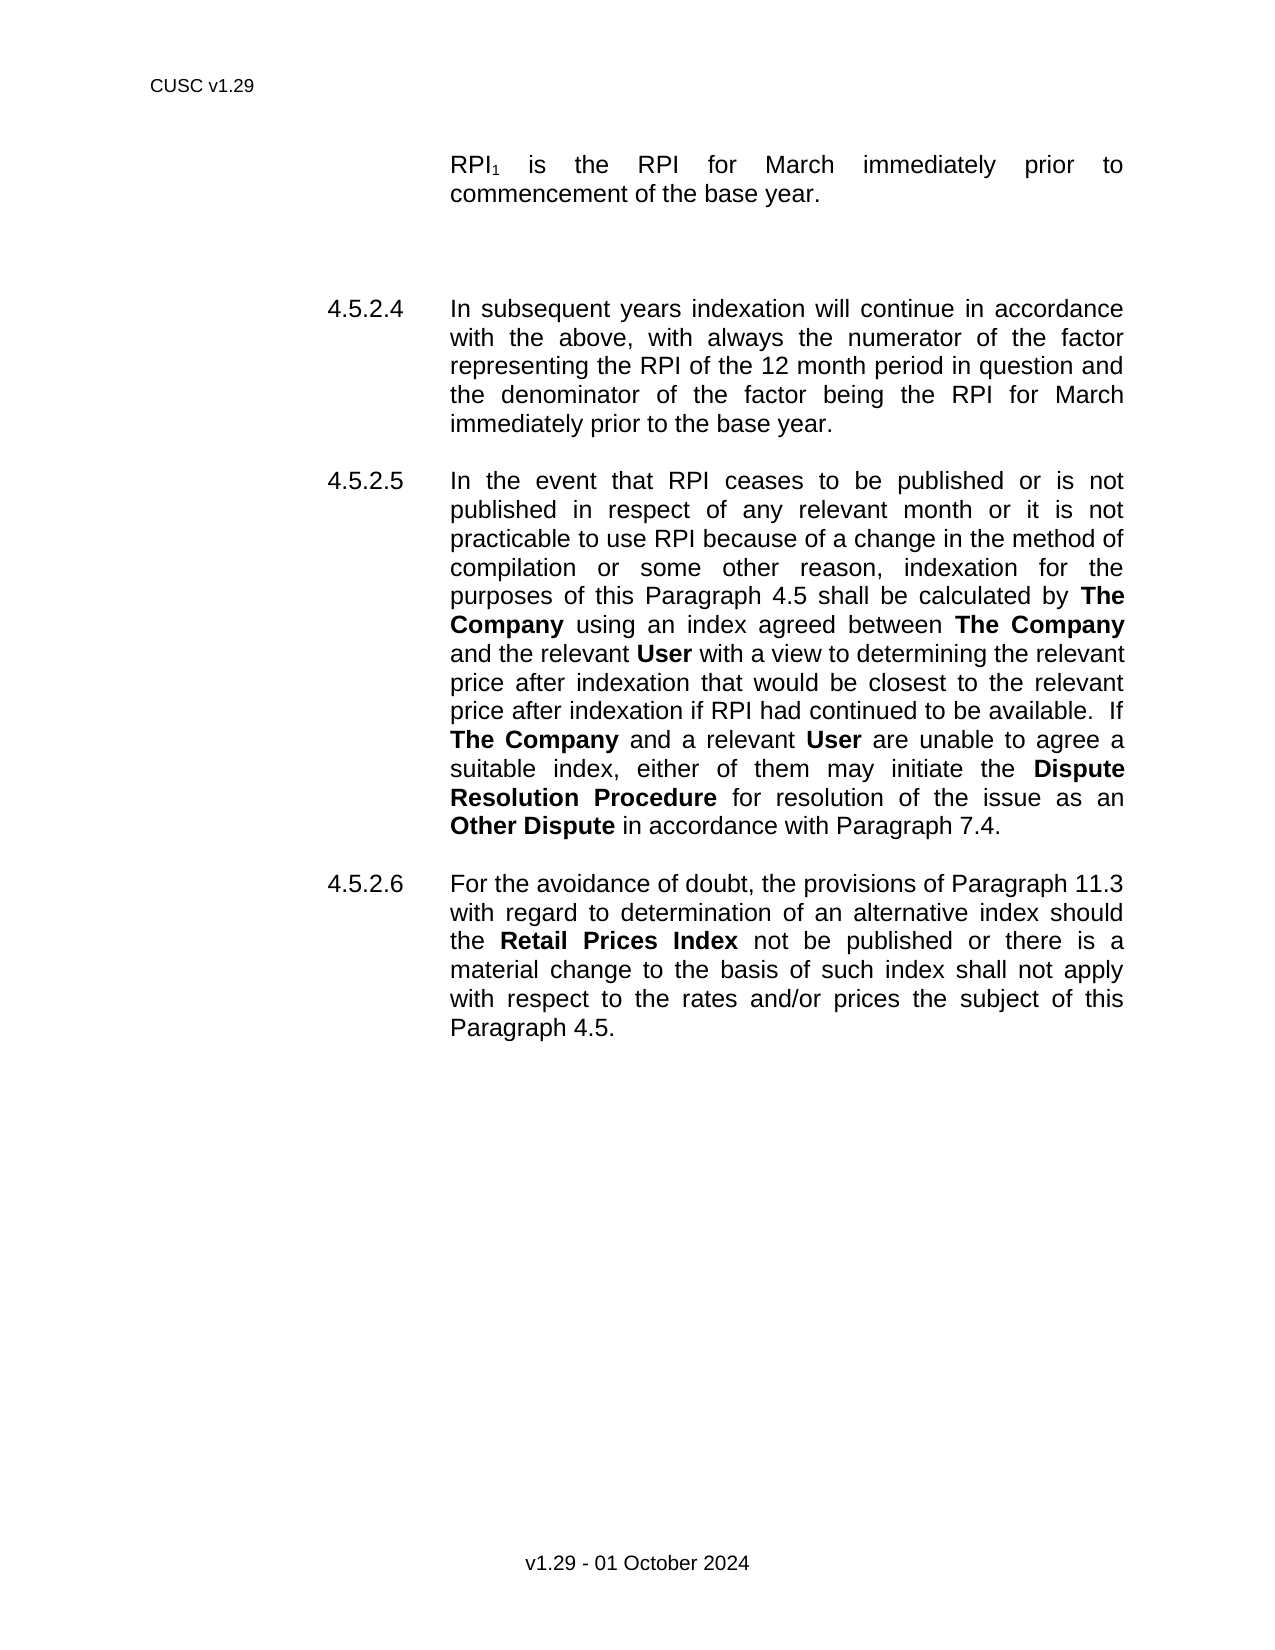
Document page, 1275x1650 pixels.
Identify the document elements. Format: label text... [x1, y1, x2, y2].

text 4.5.2.5 In the event that RPI ceases to be published or is not published in respect of any relevant month or it is not practicable to use RPI because of a change in the method of compilation or some other reason, indexation for the purposes of this Paragraph 4.5 shall be calculated by The Company using an index agreed between The Company and the relevant User with a view to determining the relevant price after indexation that would be closest to the relevant price after indexation if RPI had continued to be available. If The Company and a relevant User are unable to agree a suitable index, either of them may initiate the Dispute Resolution Procedure for resolution of the issue as an Other Dispute in accordance with Paragraph 7.4. [204, 466, 1125, 840]
text 4.5.2.6 For the avoidance of doubt, the provisions of Paragraph 11.3 with regard to determination of an alternative index should the Retail Prices Index not be published or there is a material change to the basis of such index shall not apply with respect to the rates and/or prices the subject of this Paragraph 4.5. [204, 869, 1125, 1041]
text 4.5.2.4 In subsequent years indexation will continue in accordance with the above, with always the numerator of the factor representing the RPI of the 12 month period in question and the denominator of the factor being the RPI for March immediately prior to the base year. [150, 294, 1125, 437]
text RPI1 is the RPI for March immediately prior to commencement of the base year. [450, 150, 1125, 207]
